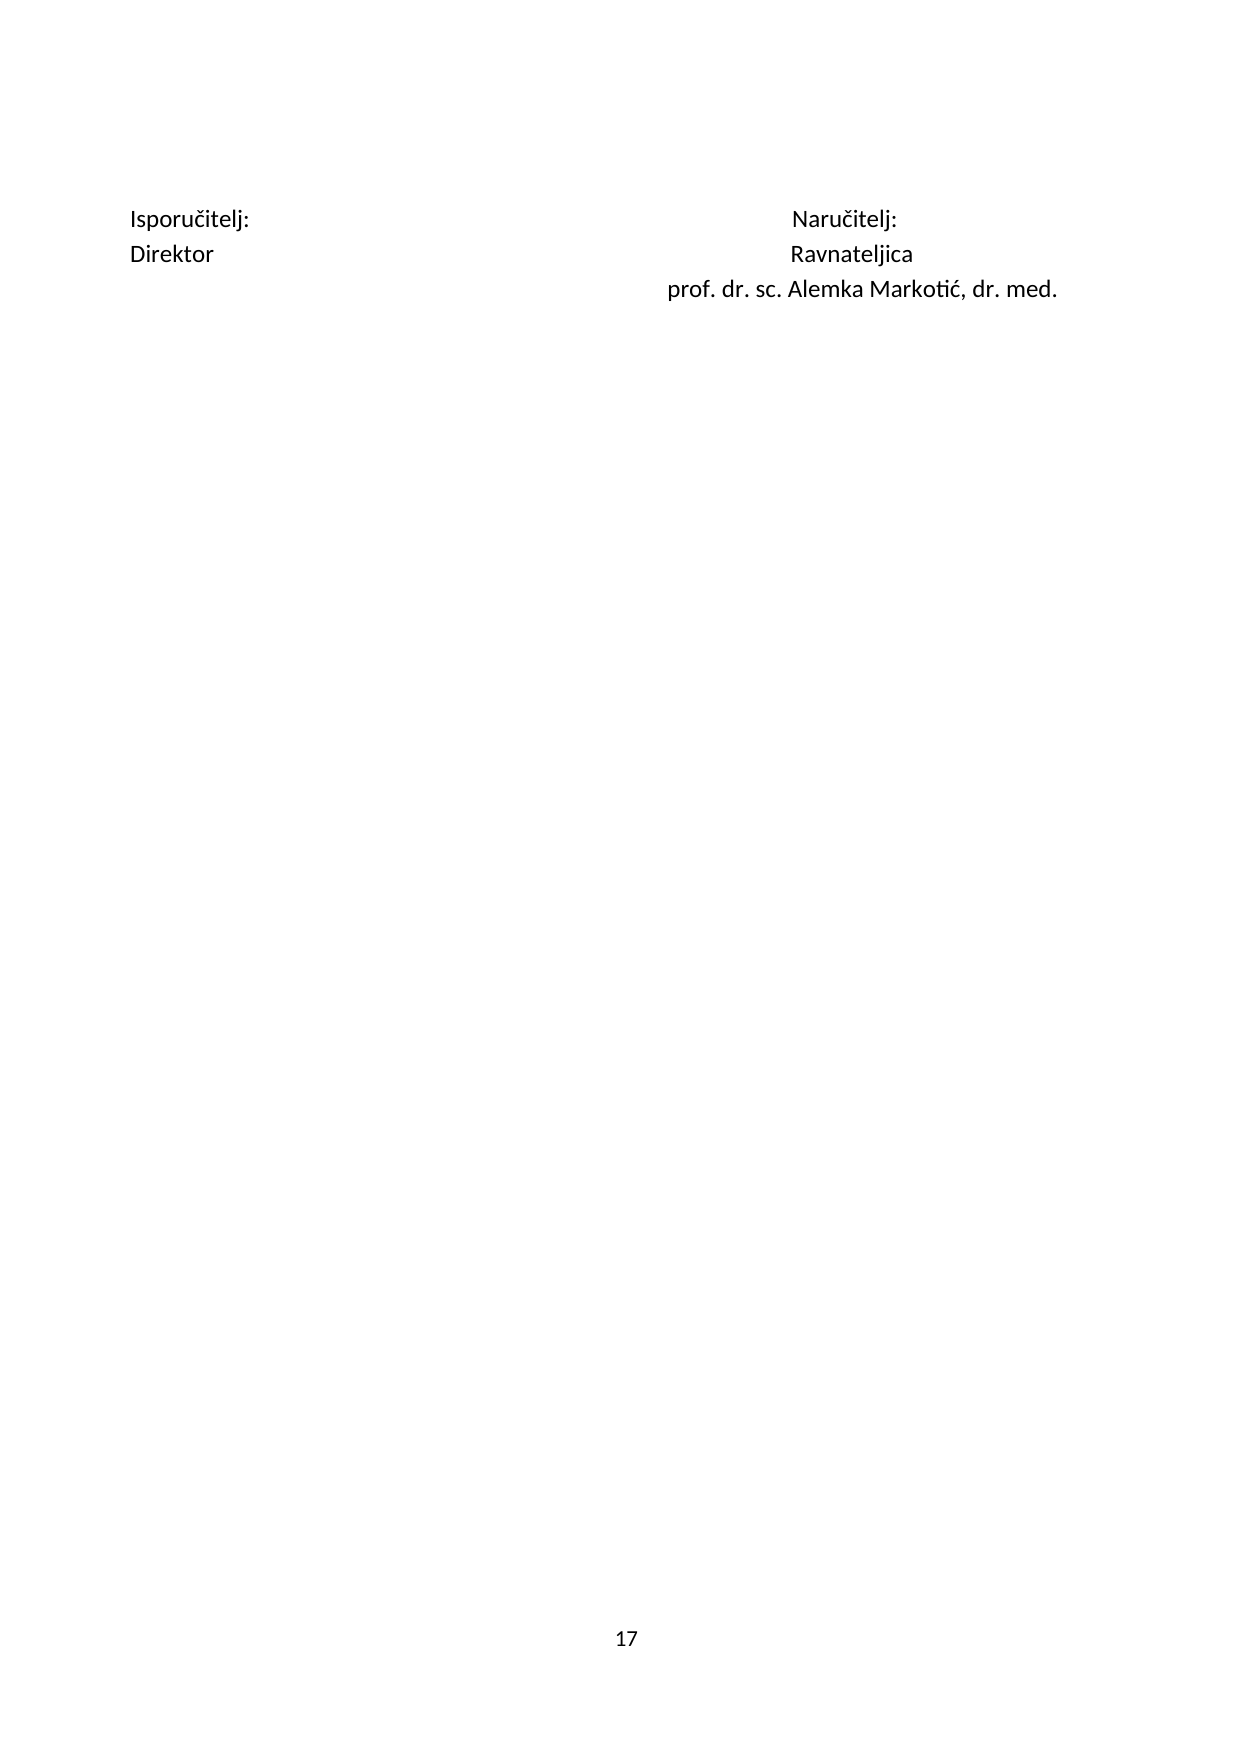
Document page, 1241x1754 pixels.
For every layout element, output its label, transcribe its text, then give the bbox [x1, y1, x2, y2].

text prof. dr. sc. Alemka Markotić, dr. med. [130, 273, 1122, 303]
text Isporučitelj: Naručitelj: [130, 203, 1122, 233]
text Direktor Ravnateljica [130, 238, 1122, 268]
